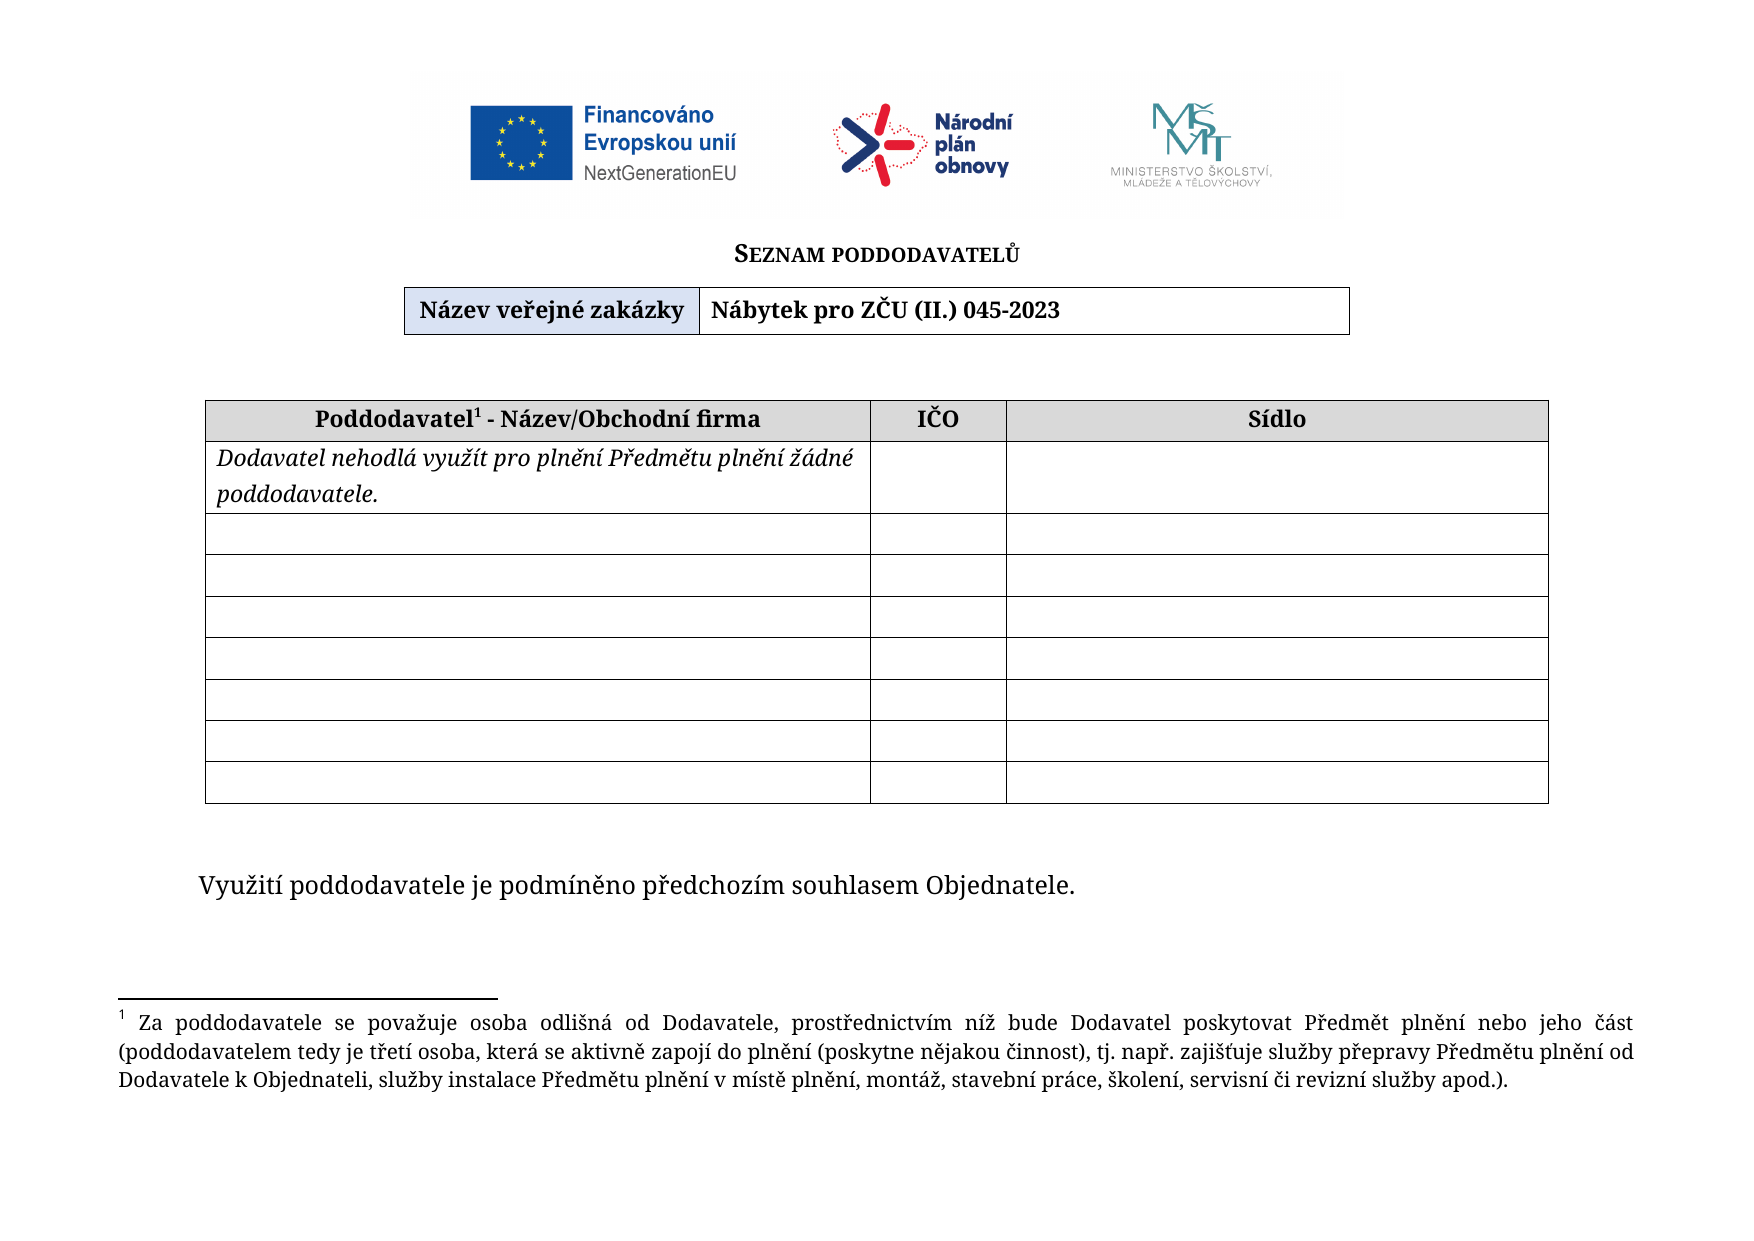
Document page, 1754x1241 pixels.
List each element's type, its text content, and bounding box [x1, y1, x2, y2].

picture [409, 71, 1345, 219]
table_cell [1007, 680, 1548, 720]
table_cell [1007, 638, 1548, 678]
table_cell [871, 762, 1006, 802]
table_header Název veřejné zakázky [405, 288, 699, 334]
table_cell [206, 514, 870, 554]
table_header Sídlo [1007, 401, 1548, 441]
table_cell [871, 514, 1006, 554]
table_cell [871, 597, 1006, 637]
table_cell [206, 721, 870, 761]
table_cell [871, 555, 1006, 596]
table_cell [871, 442, 1006, 513]
table_cell [206, 597, 870, 637]
table_cell [206, 680, 870, 720]
table_cell [1007, 762, 1548, 802]
table_cell [871, 680, 1006, 720]
table_cell [206, 555, 870, 596]
table_cell [206, 762, 870, 802]
table_cell [1007, 442, 1548, 513]
table_cell [1007, 514, 1548, 554]
table_header Poddodavatel - Název/Obchodní firma [206, 401, 870, 441]
table_cell [871, 721, 1006, 761]
table_header IČO [871, 401, 1006, 441]
table_cell [1007, 555, 1548, 596]
text Seznam poddodavatelů [118, 235, 1636, 269]
table_cell [1007, 597, 1548, 637]
table_cell [206, 638, 870, 678]
table_cell [871, 638, 1006, 678]
table_cell Dodavatel nehodlá využít pro plnění Předmětu plnění žádné poddodavatele. [206, 442, 870, 513]
text Využití poddodavatele je podmíněno předchozím souhlasem Objednatele. [118, 868, 1636, 902]
table_cell [1007, 721, 1548, 761]
table_header Nábytek pro ZČU (II.) 045-2023 [700, 288, 1349, 334]
